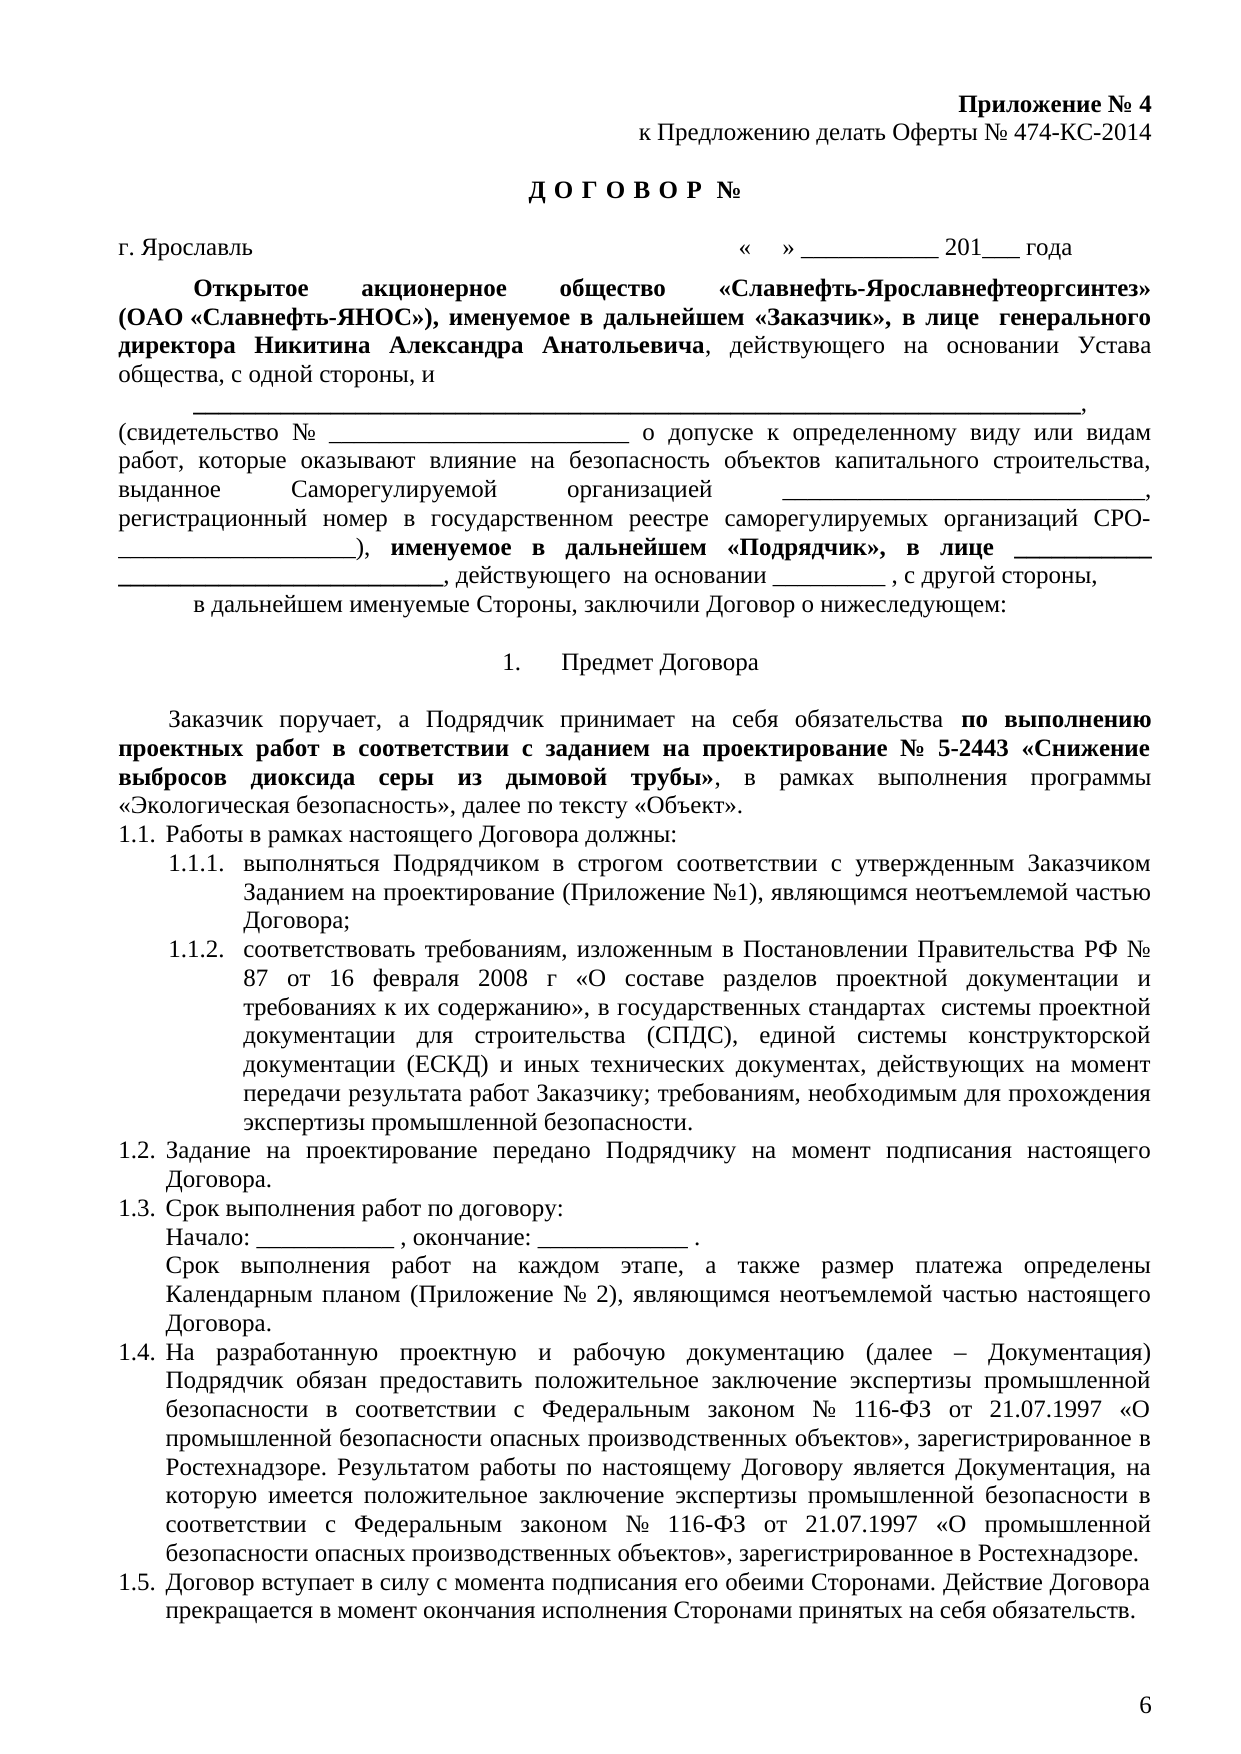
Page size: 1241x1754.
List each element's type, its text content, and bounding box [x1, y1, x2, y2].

text _______________________________________________________________________, (свидетельство № ________________________ о допуске к определенному виду или видам работ, которые оказывают влияние на безопасность объектов капитального строительства, выданное Саморегулируемой организацией _____________________________, регистрационный номер в государственном реестре саморегулируемых организаций СРО-___________________), именуемое в дальнейшем «Подрядчик», в лице ___________ __________________________, действующего на основании _________ , с другой стороны, [118, 388, 1152, 589]
list Задание на проектирование передано Подрядчику на момент подписания настоящего Договора. [118, 1136, 1152, 1193]
text г. Ярославль « » ___________ 201___ года [118, 232, 1152, 261]
title ДОГОВОР № [118, 175, 1152, 204]
text к Предложению делать Оферты № 474-КС-2014 [118, 117, 1152, 146]
subtitle Предмет Договора [118, 647, 1152, 676]
list Работы в рамках настоящего Договора должны: [118, 819, 1152, 848]
text Заказчик поручает, а Подрядчик принимает на себя обязательства по выполнению проектных работ в соответствии с заданием на проектирование № 5-2443 «Снижение выбросов диоксида серы из дымовой трубы», в рамках выполнения программы «Экологическая безопасность», далее по тексту «Объект». [118, 704, 1152, 819]
list Договор вступает в силу с момента подписания его обеими Сторонами. Действие Договора прекращается в момент окончания исполнения Сторонами принятых на себя обязательств. [118, 1567, 1152, 1624]
text Начало: ___________ , окончание: ____________ . [165, 1222, 1152, 1251]
list выполняться Подрядчиком в строгом соответствии с утвержденным Заказчиком Заданием на проектирование (Приложение №1), являющимся неотъемлемой частью Договора; [168, 848, 1152, 934]
text Срок выполнения работ на каждом этапе, а также размер платежа определены Календарным планом (Приложение № 2), являющимся неотъемлемой частью настоящего Договора. [165, 1251, 1152, 1337]
list Срок выполнения работ по договору: [118, 1193, 1152, 1222]
text Открытое акционерное общество «Славнефть-Ярославнефтеоргсинтез» (ОАО «Славнефть-ЯНОС»), именуемое в дальнейшем «Заказчик», в лице генерального директора Никитина Александра Анатольевича, действующего на основании Устава общества, с одной стороны, и [118, 273, 1152, 388]
text Приложение № 4 [118, 89, 1152, 117]
list соответствовать требованиям, изложенным в Постановлении Правительства РФ № 87 от 16 февраля 2008 г «О составе разделов проектной документации и требованиях к их содержанию», в государственных стандартах системы проектной документации для строительства (СПДС), единой системы конструкторской документации (ЕСКД) и иных технических документах, действующих на момент передачи результата работ Заказчику; требованиям, необходимым для прохождения экспертизы промышленной безопасности. [168, 934, 1152, 1136]
list На разработанную проектную и рабочую документацию (далее – Документация) Подрядчик обязан предоставить положительное заключение экспертизы промышленной безопасности в соответствии с Федеральным законом № 116-ФЗ от 21.07.1997 «О промышленной безопасности опасных производственных объектов», зарегистрированное в Ростехнадзоре. Результатом работы по настоящему Договору является Документация, на которую имеется положительное заключение экспертизы промышленной безопасности в соответствии с Федеральным законом № 116-ФЗ от 21.07.1997 «О промышленной безопасности опасных производственных объектов», зарегистрированное в Ростехнадзоре. [118, 1337, 1152, 1567]
text в дальнейшем именуемые Стороны, заключили Договор о нижеследующем: [118, 589, 1152, 618]
